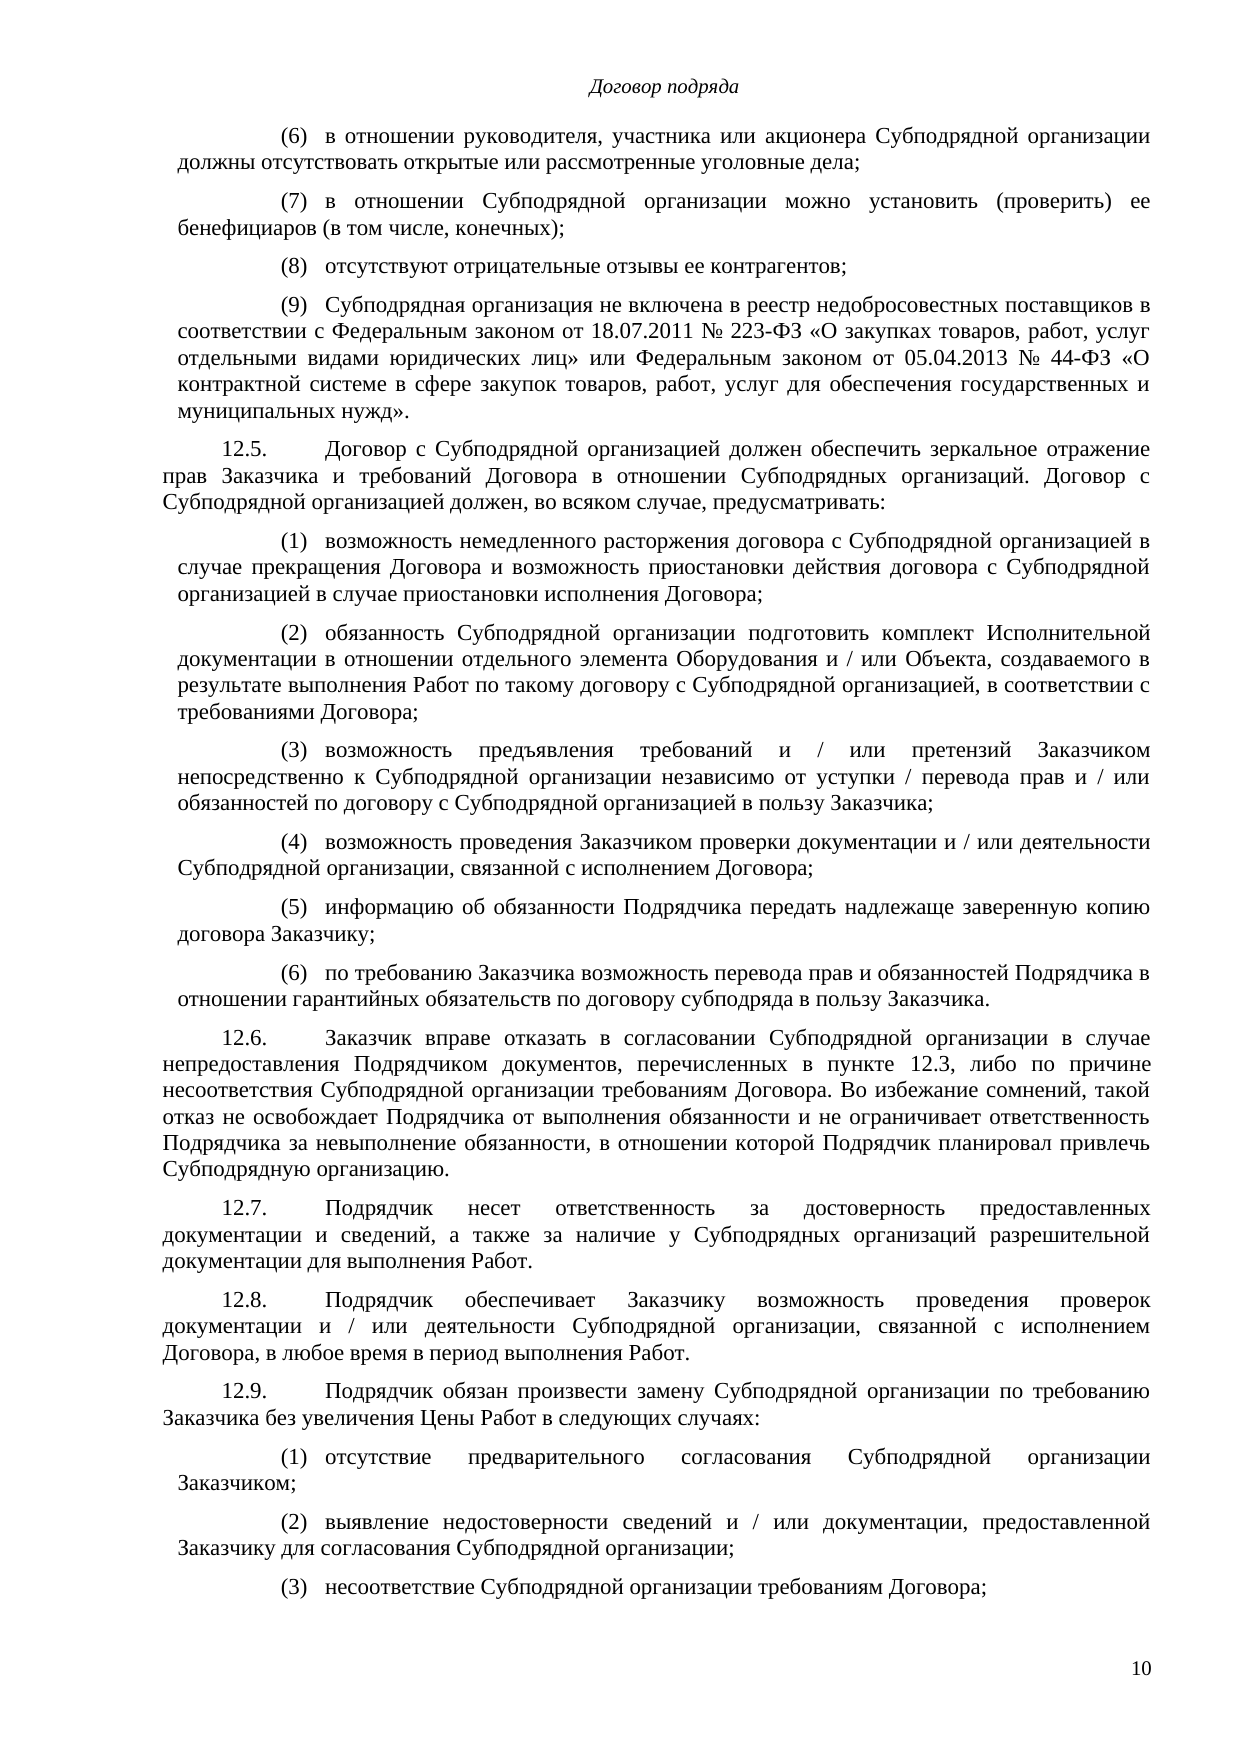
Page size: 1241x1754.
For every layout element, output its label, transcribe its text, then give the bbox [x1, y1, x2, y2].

text Договор с Субподрядной организацией должен обеспечить зеркальное отражение прав Заказчика и требований Договора в отношении Субподрядных организаций. Договор с Субподрядной организацией должен, во всяком случае, предусматривать: [162, 436, 1152, 514]
text обязанность Субподрядной организации подготовить комплект Исполнительной документации в отношении отдельного элемента Оборудования и / или Объекта, создаваемого в результате выполнения Работ по такому договору с Субподрядной организацией, в соответствии с требованиями Договора; [177, 619, 1152, 724]
text возможность немедленного расторжения договора с Субподрядной организацией в случае прекращения Договора и возможность приостановки действия договора с Субподрядной организацией в случае приостановки исполнения Договора; [177, 527, 1152, 606]
text Субподрядная организация не включена в реестр недобросовестных поставщиков в соответствии с Федеральным законом от 18.07.2011 № 223-ФЗ «О закупках товаров, работ, услуг отдельными видами юридических лиц» или Федеральным законом от 05.04.2013 № 44-ФЗ «О контрактной системе в сфере закупок товаров, работ, услуг для обеспечения государственных и муниципальных нужд». [177, 291, 1152, 423]
text по требованию Заказчика возможность перевода прав и обязанностей Подрядчика в отношении гарантийных обязательств по договору субподряда в пользу Заказчика. [177, 958, 1152, 1011]
text в отношении Субподрядной организации можно установить (проверить) ее бенефициаров (в том числе, конечных); [177, 187, 1152, 240]
text несоответствие Субподрядной организации требованиям Договора; [177, 1573, 1152, 1599]
text возможность проведения Заказчиком проверки документации и / или деятельности Субподрядной организации, связанной с исполнением Договора; [177, 828, 1152, 881]
text Заказчик вправе отказать в согласовании Субподрядной организации в случае непредоставления Подрядчиком документов, перечисленных в пункте 12.3, либо по причине несоответствия Субподрядной организации требованиям Договора. Во избежание сомнений, такой отказ не освобождает Подрядчика от выполнения обязанности и не ограничивает ответственность Подрядчика за невыполнение обязанности, в отношении которой Подрядчик планировал привлечь Субподрядную организацию. [162, 1024, 1152, 1182]
text отсутствуют отрицательные отзывы ее контрагентов; [177, 252, 1152, 279]
text выявление недостоверности сведений и / или документации, предоставленной Заказчику для согласования Субподрядной организации; [177, 1508, 1152, 1561]
text Подрядчик обязан произвести замену Субподрядной организации по требованию Заказчика без увеличения Цены Работ в следующих случаях: [162, 1377, 1152, 1430]
text Подрядчик несет ответственность за достоверность предоставленных документации и сведений, а также за наличие у Субподрядных организаций разрешительной документации для выполнения Работ. [162, 1194, 1152, 1273]
text информацию об обязанности Подрядчика передать надлежаще заверенную копию договора Заказчику; [177, 893, 1152, 946]
text возможность предъявления требований и / или претензий Заказчиком непосредственно к Субподрядной организации независимо от уступки / перевода прав и / или обязанностей по договору с Субподрядной организацией в пользу Заказчика; [177, 737, 1152, 816]
text отсутствие предварительного согласования Субподрядной организации Заказчиком; [177, 1443, 1152, 1495]
text Подрядчик обеспечивает Заказчику возможность проведения проверок документации и / или деятельности Субподрядной организации, связанной с исполнением Договора, в любое время в период выполнения Работ. [162, 1286, 1152, 1365]
text в отношении руководителя, участника или акционера Субподрядной организации должны отсутствовать открытые или рассмотренные уголовные дела; [177, 122, 1152, 175]
